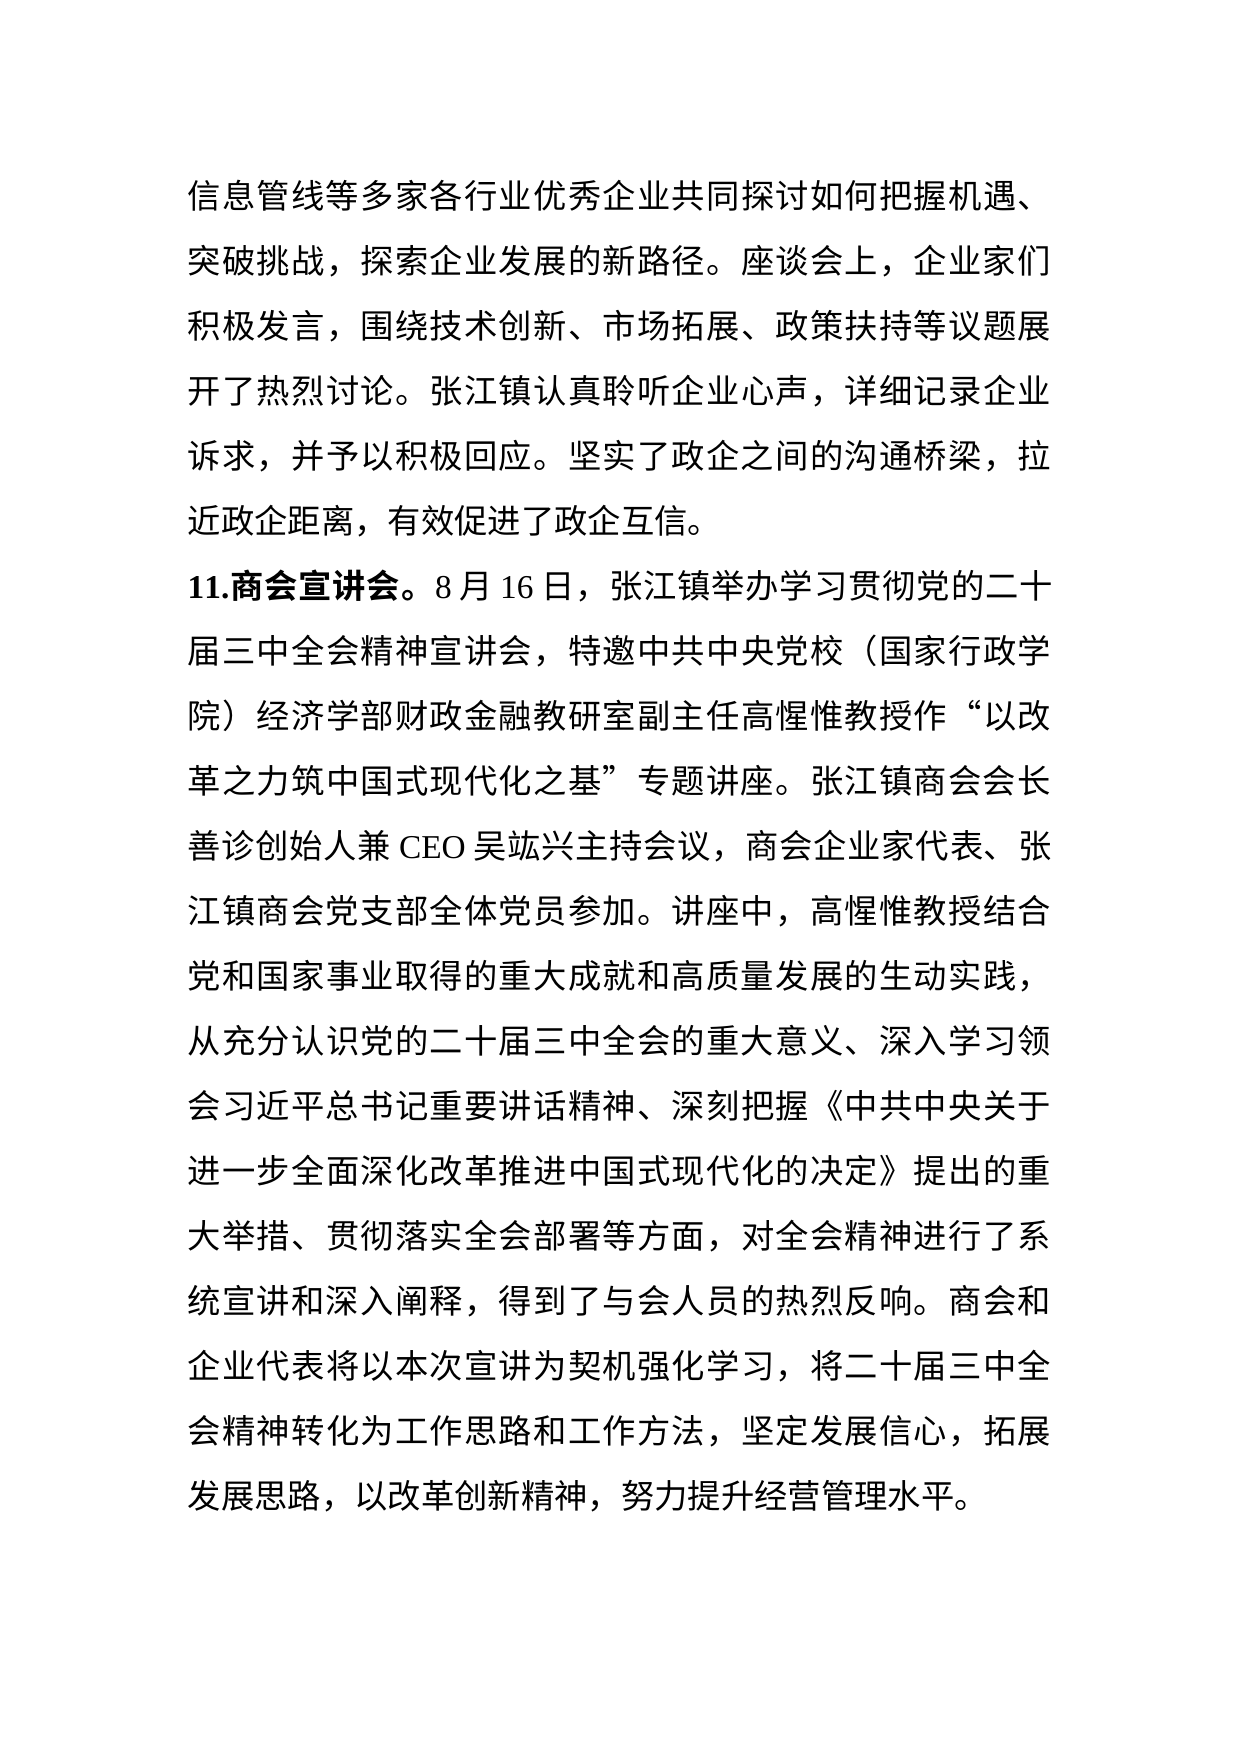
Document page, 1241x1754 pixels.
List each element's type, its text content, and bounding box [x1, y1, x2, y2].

text 11.商会宣讲会。8月16日，张江镇举办学习贯彻党的二十届三中全会精神宣讲会，特邀中共中央党校（国家行政学院）经济学部财政金融教研室副主任高惺惟教授作“以改革之力筑中国式现代化之基”专题讲座。张江镇商会会长、善诊创始人兼CEO吴竑兴主持会议，商会企业家代表、张江镇商会党支部全体党员参加。讲座中，高惺惟教授结合党和国家事业取得的重大成就和高质量发展的生动实践，从充分认识党的二十届三中全会的重大意义、深入学习领会习近平总书记重要讲话精神、深刻把握《中共中央关于进一步全面深化改革推进中国式现代化的决定》提出的重大举措、贯彻落实全会部署等方面，对全会精神进行了系统宣讲和深入阐释，得到了与会人员的热烈反响。商会和企业代表将以本次宣讲为契机强化学习，将二十届三中全会精神转化为工作思路和工作方法，坚定发展信心，拓展发展思路，以改革创新精神，努力提升经营管理水平。 [187, 552, 1053, 1527]
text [187, 162, 1053, 552]
